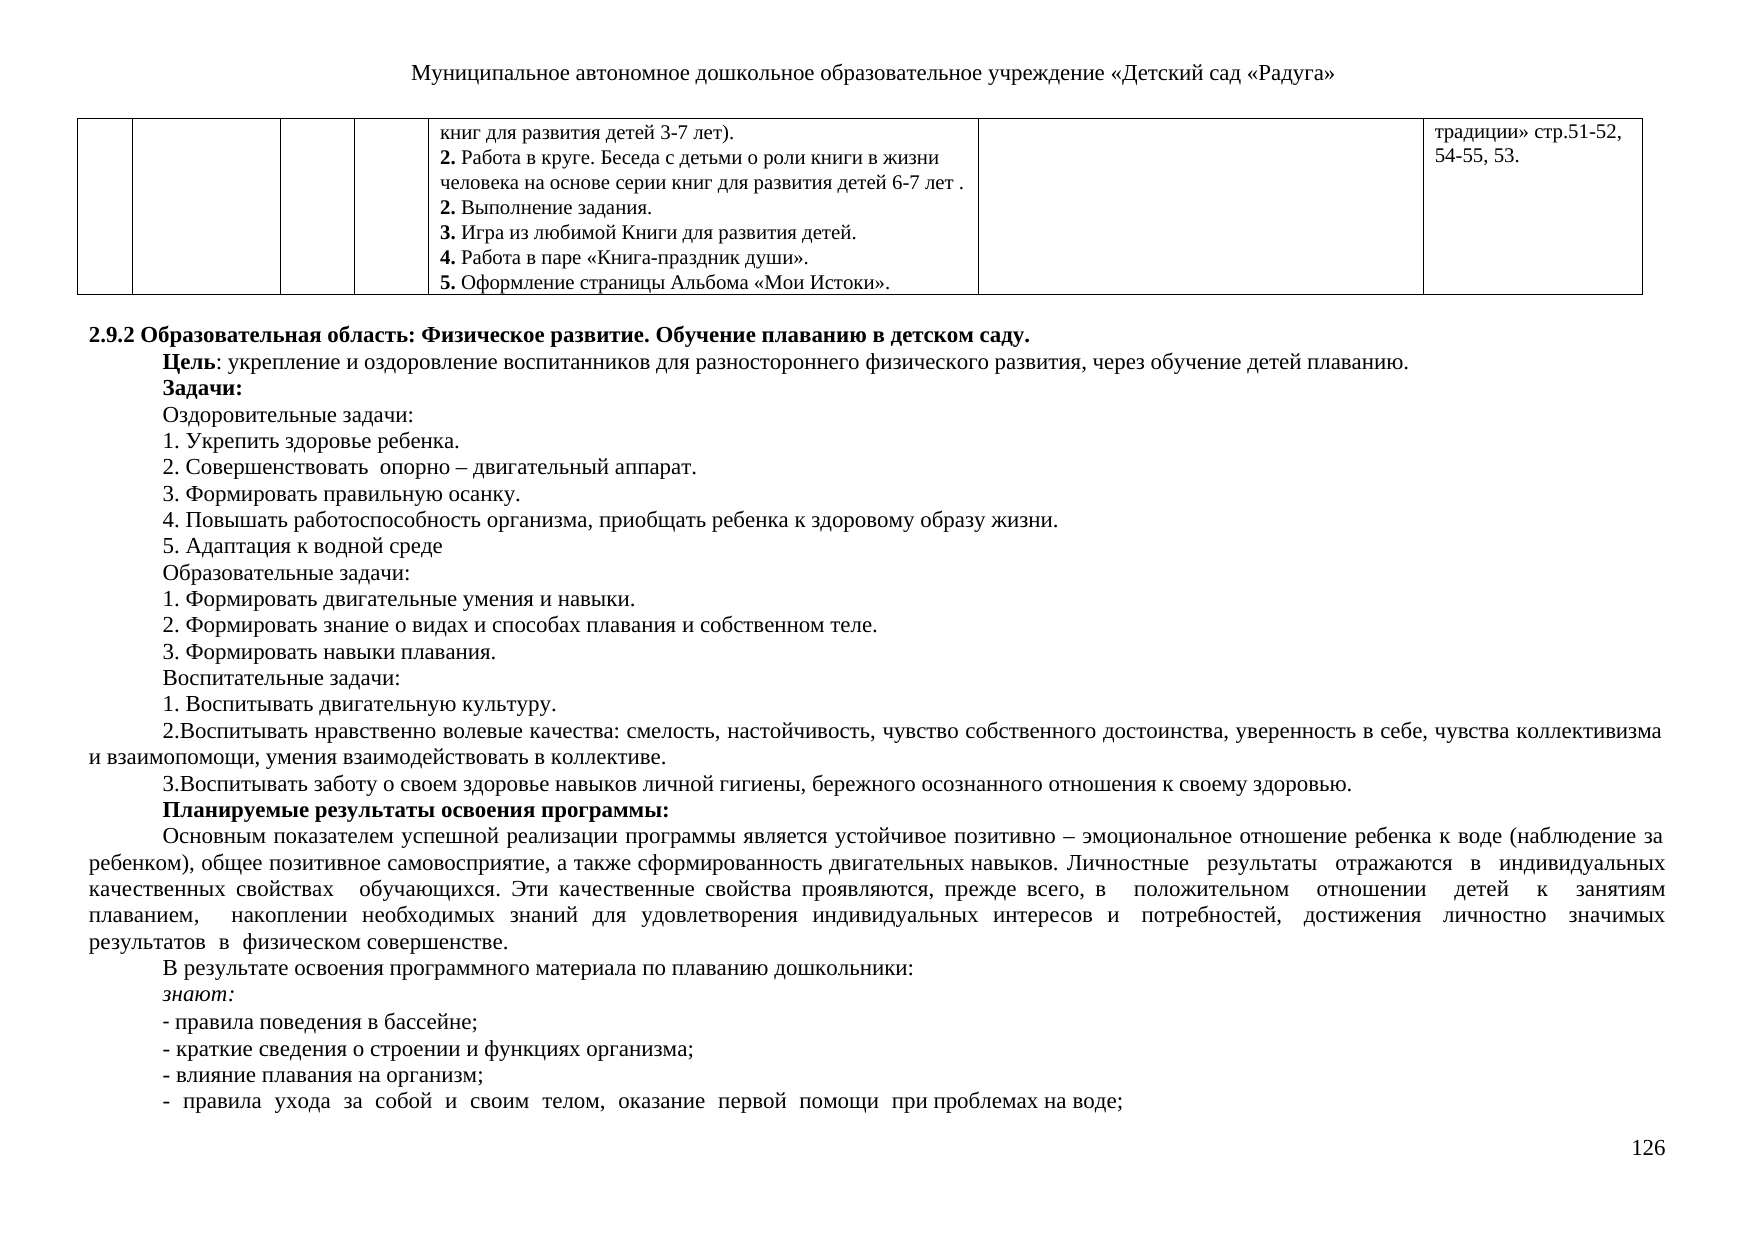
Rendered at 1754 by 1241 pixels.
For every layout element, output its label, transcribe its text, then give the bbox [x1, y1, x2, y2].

text знают: [89, 980, 1610, 1007]
text - правила поведения в бассейне; [89, 1007, 1665, 1035]
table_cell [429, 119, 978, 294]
text Основным показателем успешной реализации программы является устойчивое позитивно – эмоциональное отношение ребенка к воде (наблюдение за ребенком), общее позитивное самовосприятие, а также сформированность двигательных навыков. Личностные результаты отражаются в индивидуальных качественных свойствах обучающихся. Эти качественные свойства проявляются, прежде всего, в положительном отношении детей к занятиям плаванием, накоплении необходимых знаний для удовлетворения индивидуальных интересов и потребностей, достижения личностно значимых результатов в физическом совершенстве. [89, 822, 1665, 954]
text 1. Формировать двигательные умения и навыки. [89, 585, 1665, 611]
text 1. Укрепить здоровье ребенка. [89, 427, 1665, 453]
text - правила ухода за собой и своим телом, оказание первой помощи при проблемах на воде; [89, 1087, 1665, 1114]
text 3. Формировать правильную осанку. [89, 480, 1665, 506]
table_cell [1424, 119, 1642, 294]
text Планируемые результаты освоения программы: [89, 796, 1665, 822]
text Цель: укрепление и оздоровление воспитанников для разностороннего физического развития, через обучение детей плаванию. [89, 348, 1665, 374]
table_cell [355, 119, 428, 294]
text 2. Формировать знание о видах и способах плавания и собственном теле. [89, 611, 1665, 638]
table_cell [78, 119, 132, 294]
text 3.Воспитывать заботу о своем здоровье навыков личной гигиены, бережного осознанного отношения к своему здоровью. [89, 769, 1665, 796]
text 2.Воспитывать нравственно волевые качества: смелость, настойчивость, чувство собственного достоинства, уверенность в себе, чувства коллективизма и взаимопомощи, умения взаимодействовать в коллективе. [89, 717, 1665, 769]
text 3. Формировать навыки плавания. [89, 638, 1665, 664]
text 5. Адаптация к водной среде [89, 532, 1665, 559]
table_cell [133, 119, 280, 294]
text Воспитательные задачи: [89, 664, 1665, 691]
text Задачи: [89, 374, 1665, 401]
text 2. Совершенствовать опорно – двигательный аппарат. [89, 453, 1665, 480]
text 1. Воспитывать двигательную культуру. [89, 691, 1665, 717]
text - влияние плавания на организм; [89, 1061, 1665, 1087]
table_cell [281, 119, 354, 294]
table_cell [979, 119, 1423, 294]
text Образовательные задачи: [89, 559, 1665, 585]
text В результате освоения программного материала по плаванию дошкольники: [89, 954, 1610, 980]
subtitle 2.9.2 Образовательная область: Физическое развитие. Обучение плаванию в детском саду. [89, 322, 1665, 348]
text Оздоровительные задачи: [89, 401, 1665, 427]
text 4. Повышать работоспособность организма, приобщать ребенка к здоровому образу жизни. [89, 506, 1665, 532]
text - краткие сведения о строении и функциях организма; [89, 1035, 1665, 1061]
